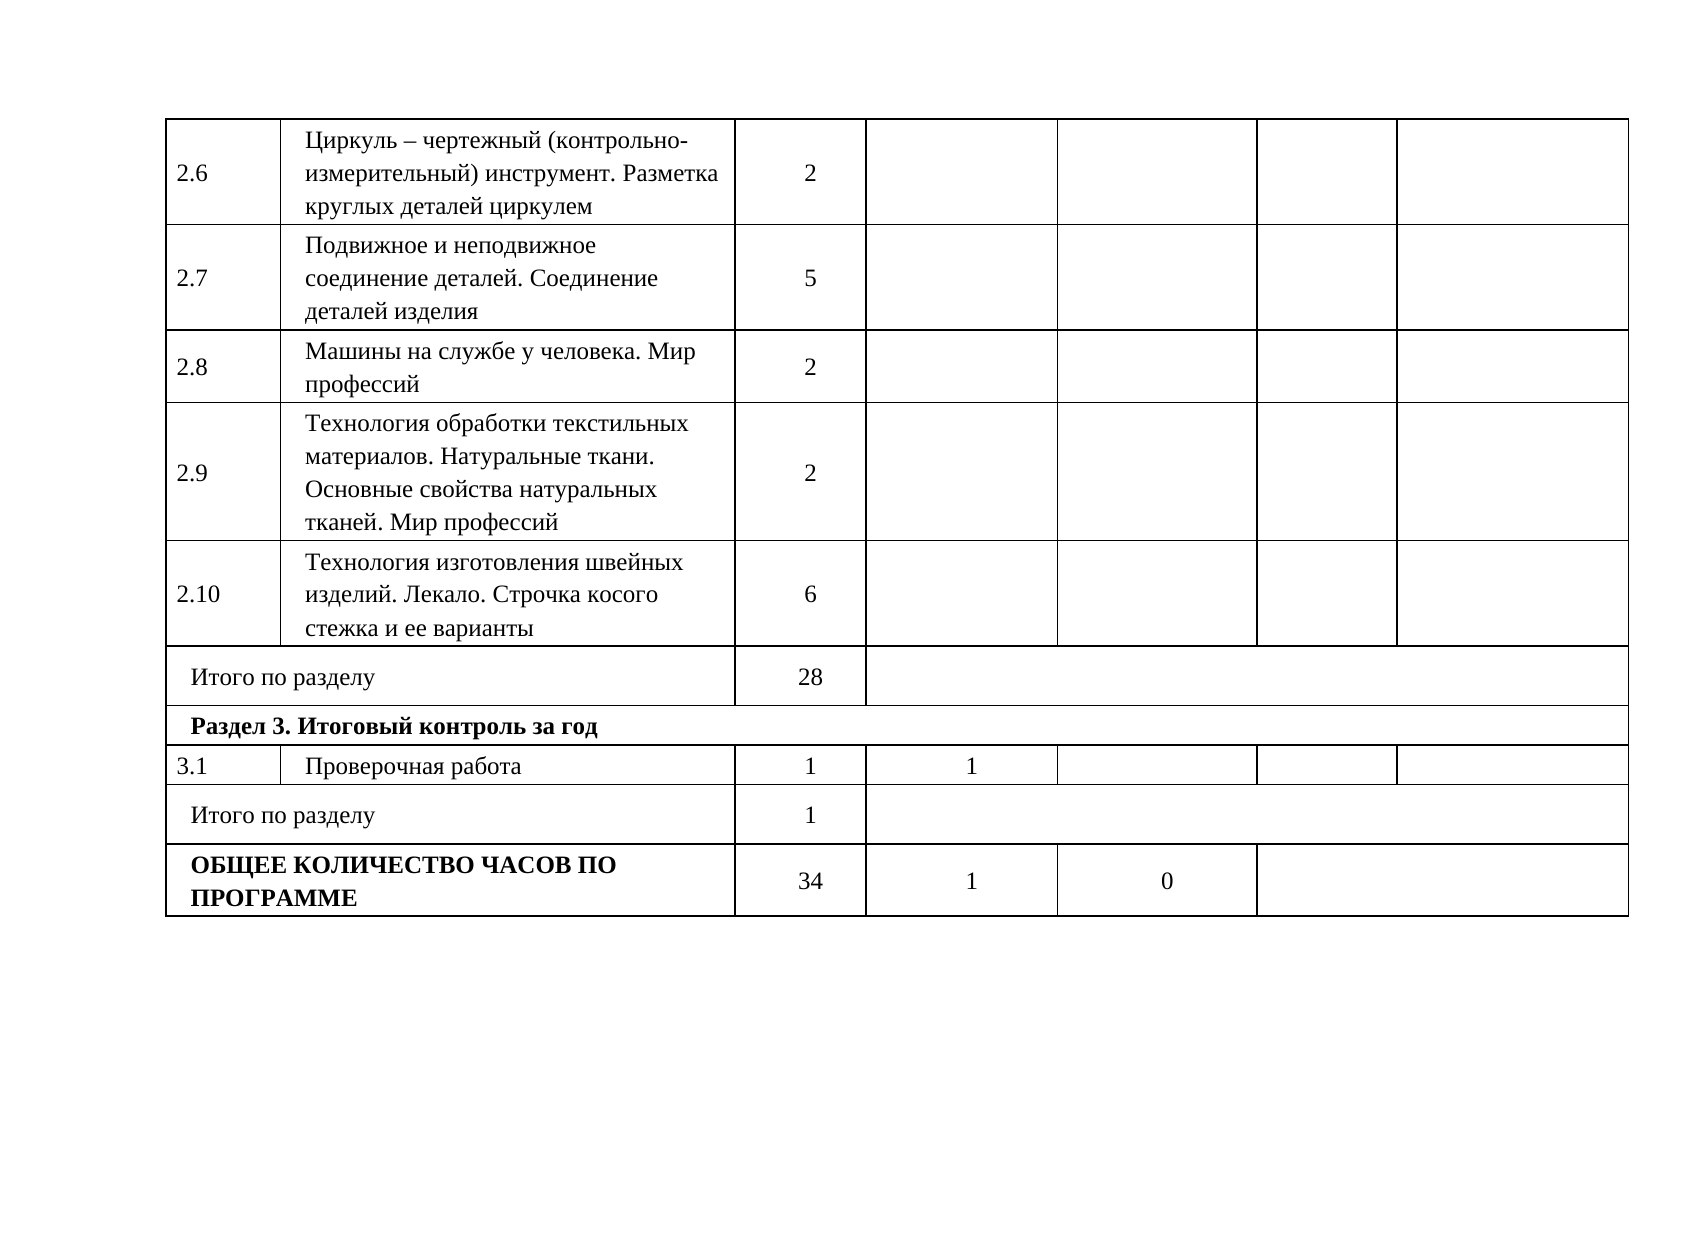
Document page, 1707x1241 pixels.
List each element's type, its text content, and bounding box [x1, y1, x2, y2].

table_cell [867, 785, 1628, 843]
table_cell [867, 541, 1057, 645]
table_cell 1 [867, 746, 1057, 783]
table_cell [1258, 225, 1396, 329]
table_cell Итого по разделу [167, 647, 734, 705]
table_cell [867, 647, 1628, 705]
table_cell 2.10 [167, 541, 280, 645]
table_cell 2.9 [167, 403, 280, 540]
table_cell [867, 120, 1057, 223]
table_cell 28 [736, 647, 865, 705]
table_cell 2 [736, 331, 865, 401]
table_cell 2.7 [167, 225, 280, 329]
table_cell 2 [736, 120, 865, 223]
table_cell [1058, 541, 1256, 645]
table_cell [1258, 120, 1396, 223]
table_cell 2.8 [167, 331, 280, 401]
table_cell Проверочная работа [281, 746, 734, 783]
table_cell Технология обработки текстильных материалов. Натуральные ткани. Основные свойства натуральных тканей. Мир профессий [281, 403, 734, 540]
table_cell 2 [736, 403, 865, 540]
table_cell 0 [1058, 845, 1256, 915]
table_cell [1258, 403, 1396, 540]
table_cell 5 [736, 225, 865, 329]
table_cell [1258, 541, 1396, 645]
table_cell 1 [867, 845, 1057, 915]
table_cell Подвижное и неподвижное соединение деталей. Соединение деталей изделия [281, 225, 734, 329]
table_cell [1058, 403, 1256, 540]
table_cell [1258, 746, 1396, 783]
table_cell 6 [736, 541, 865, 645]
table_cell 34 [736, 845, 865, 915]
table_cell 2.6 [167, 120, 280, 223]
table_cell 3.1 [167, 746, 280, 783]
table_cell [1398, 403, 1628, 540]
table_cell 1 [736, 785, 865, 843]
table_cell [1258, 331, 1396, 401]
table_cell [867, 403, 1057, 540]
table_cell [1058, 331, 1256, 401]
table_cell [1058, 746, 1256, 783]
table_cell [1058, 120, 1256, 223]
table_cell Итого по разделу [167, 785, 734, 843]
table_cell [1398, 331, 1628, 401]
table_cell 1 [736, 746, 865, 783]
table_cell [1398, 541, 1628, 645]
table_cell [1398, 120, 1628, 223]
table_cell [1398, 225, 1628, 329]
table_cell [1258, 845, 1628, 915]
table_cell [1058, 225, 1256, 329]
table_cell Машины на службе у человека. Мир профессий [281, 331, 734, 401]
table_cell Раздел 3. Итоговый контроль за год [167, 706, 1628, 744]
table_cell Технология изготовления швейных изделий. Лекало. Строчка косого стежка и ее варианты [281, 541, 734, 645]
table_cell [1398, 746, 1628, 783]
table_cell ОБЩЕЕ КОЛИЧЕСТВО ЧАСОВ ПО ПРОГРАММЕ [167, 845, 734, 915]
table_cell [867, 331, 1057, 401]
table_cell Циркуль – чертежный (контрольно-измерительный) инструмент. Разметка круглых деталей циркулем [281, 120, 734, 223]
table_cell [867, 225, 1057, 329]
